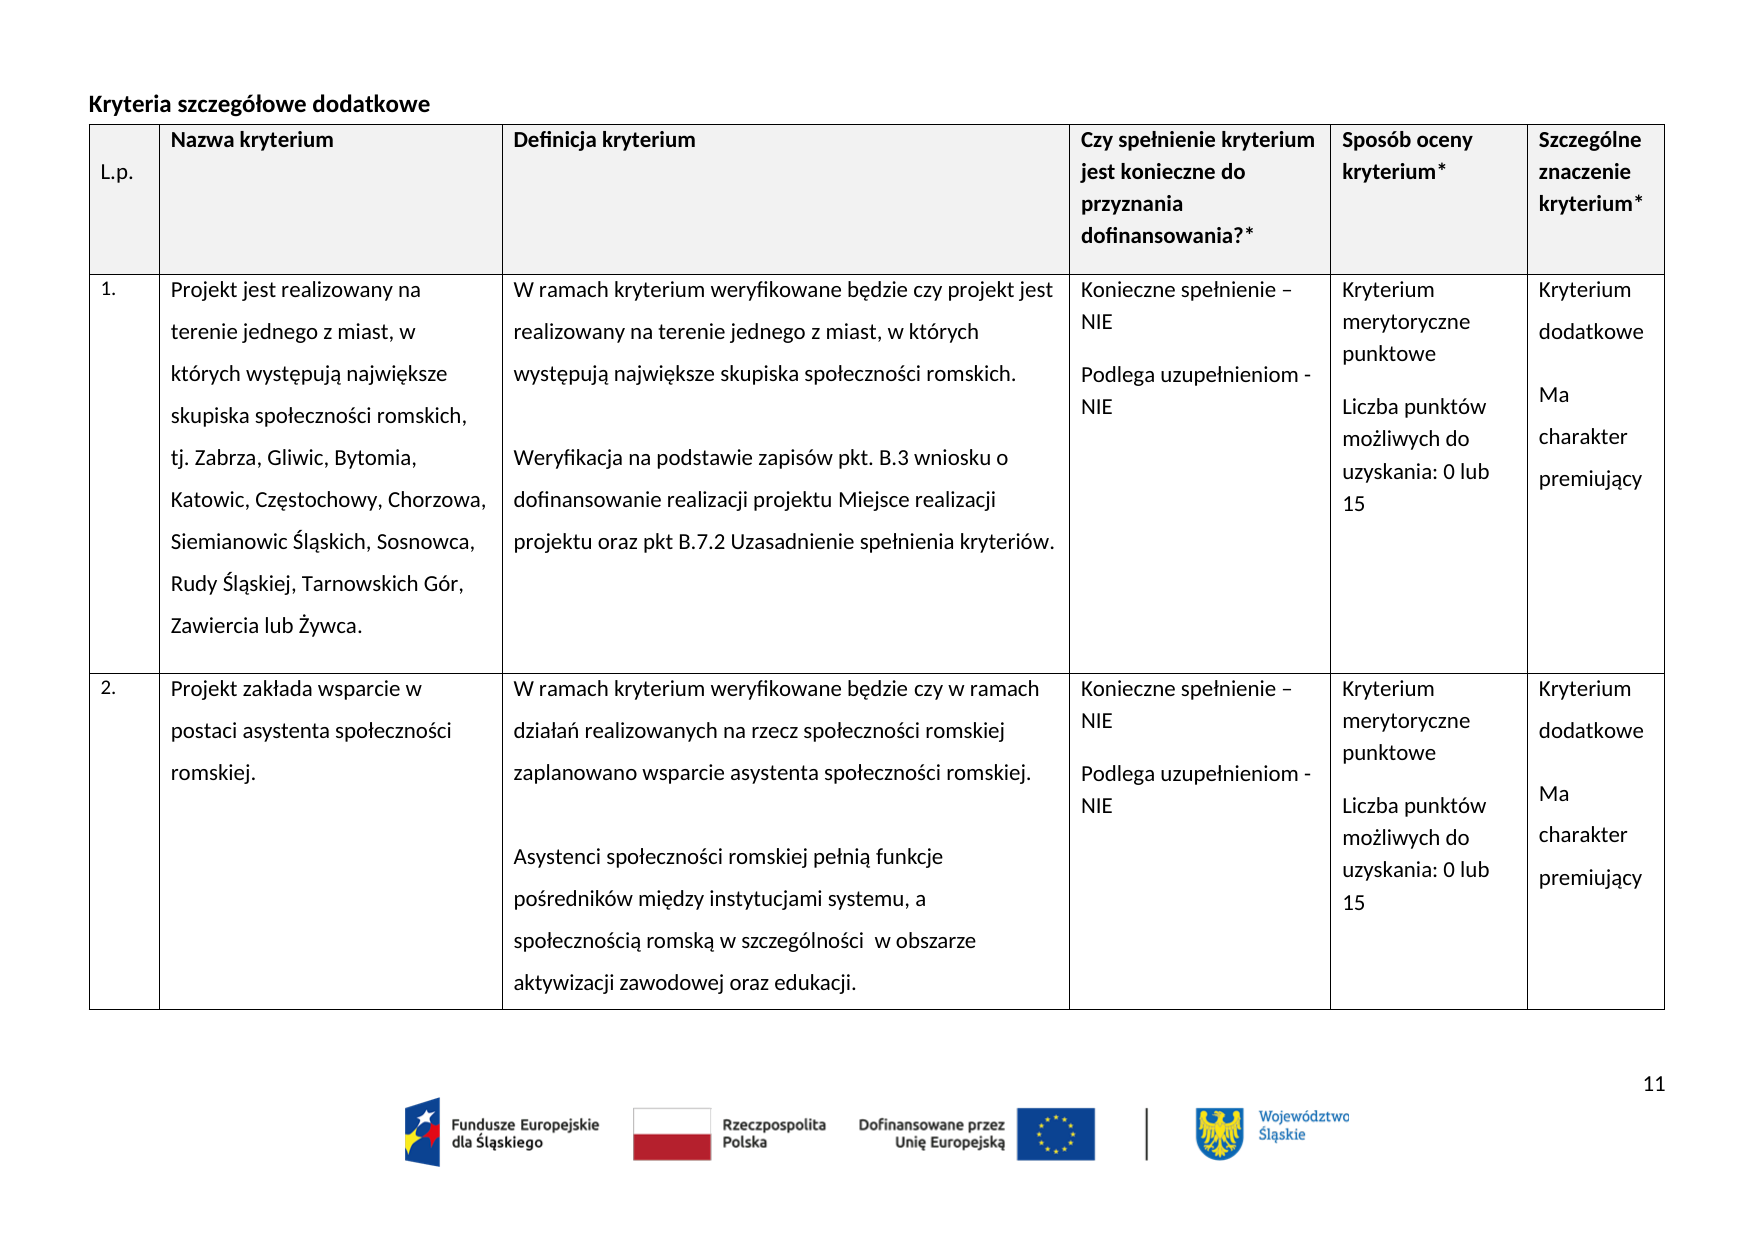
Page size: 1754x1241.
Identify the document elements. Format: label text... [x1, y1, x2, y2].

subtitle Kryteria szczegółowe dodatkowe [89, 89, 1665, 119]
table_cell Konieczne spełnienie – NIE Podlega uzupełnieniom - NIE [1070, 275, 1330, 673]
table_cell 1. [90, 275, 159, 673]
table_header Szczególne znaczenie kryterium* [1528, 125, 1664, 274]
table_cell Konieczne spełnienie – NIE Podlega uzupełnieniom - NIE [1070, 674, 1330, 1009]
table_header Nazwa kryterium [160, 125, 502, 274]
table_cell Kryterium dodatkowe Ma charakter premiujący [1528, 275, 1664, 673]
table_header Sposób oceny kryterium* [1331, 125, 1527, 274]
table_cell Kryterium dodatkowe Ma charakter premiujący [1528, 674, 1664, 1009]
table_cell Kryterium merytoryczne punktowe Liczba punktów możliwych do uzyskania: 0 lub 15 [1331, 674, 1527, 1009]
table_cell Kryterium merytoryczne punktowe Liczba punktów możliwych do uzyskania: 0 lub 15 [1331, 275, 1527, 673]
table_cell Projekt zakłada wsparcie w postaci asystenta społeczności romskiej. [160, 674, 502, 1009]
table_cell W ramach kryterium weryfikowane będzie czy projekt jest realizowany na terenie jednego z miast, w których występują największe skupiska społeczności romskich. Weryfikacja na podstawie zapisów pkt. B.3 wniosku o dofinansowanie realizacji projektu Miejsce realizacji projektu oraz pkt B.7.2 Uzasadnienie spełnienia kryteriów. [503, 275, 1069, 673]
table_header Czy spełnienie kryterium jest konieczne do przyznania dofinansowania?* [1070, 125, 1330, 274]
table_cell Projekt jest realizowany na terenie jednego z miast, w których występują największe skupiska społeczności romskich, tj. Zabrza, Gliwic, Bytomia, Katowic, Częstochowy, Chorzowa, Siemianowic Śląskich, Sosnowca, Rudy Śląskiej, Tarnowskich Gór, Zawiercia lub Żywca. [160, 275, 502, 673]
table_cell 2. [90, 674, 159, 1009]
table_header Definicja kryterium [503, 125, 1069, 274]
picture [405, 1097, 1349, 1167]
table_header L.p. [90, 125, 159, 274]
